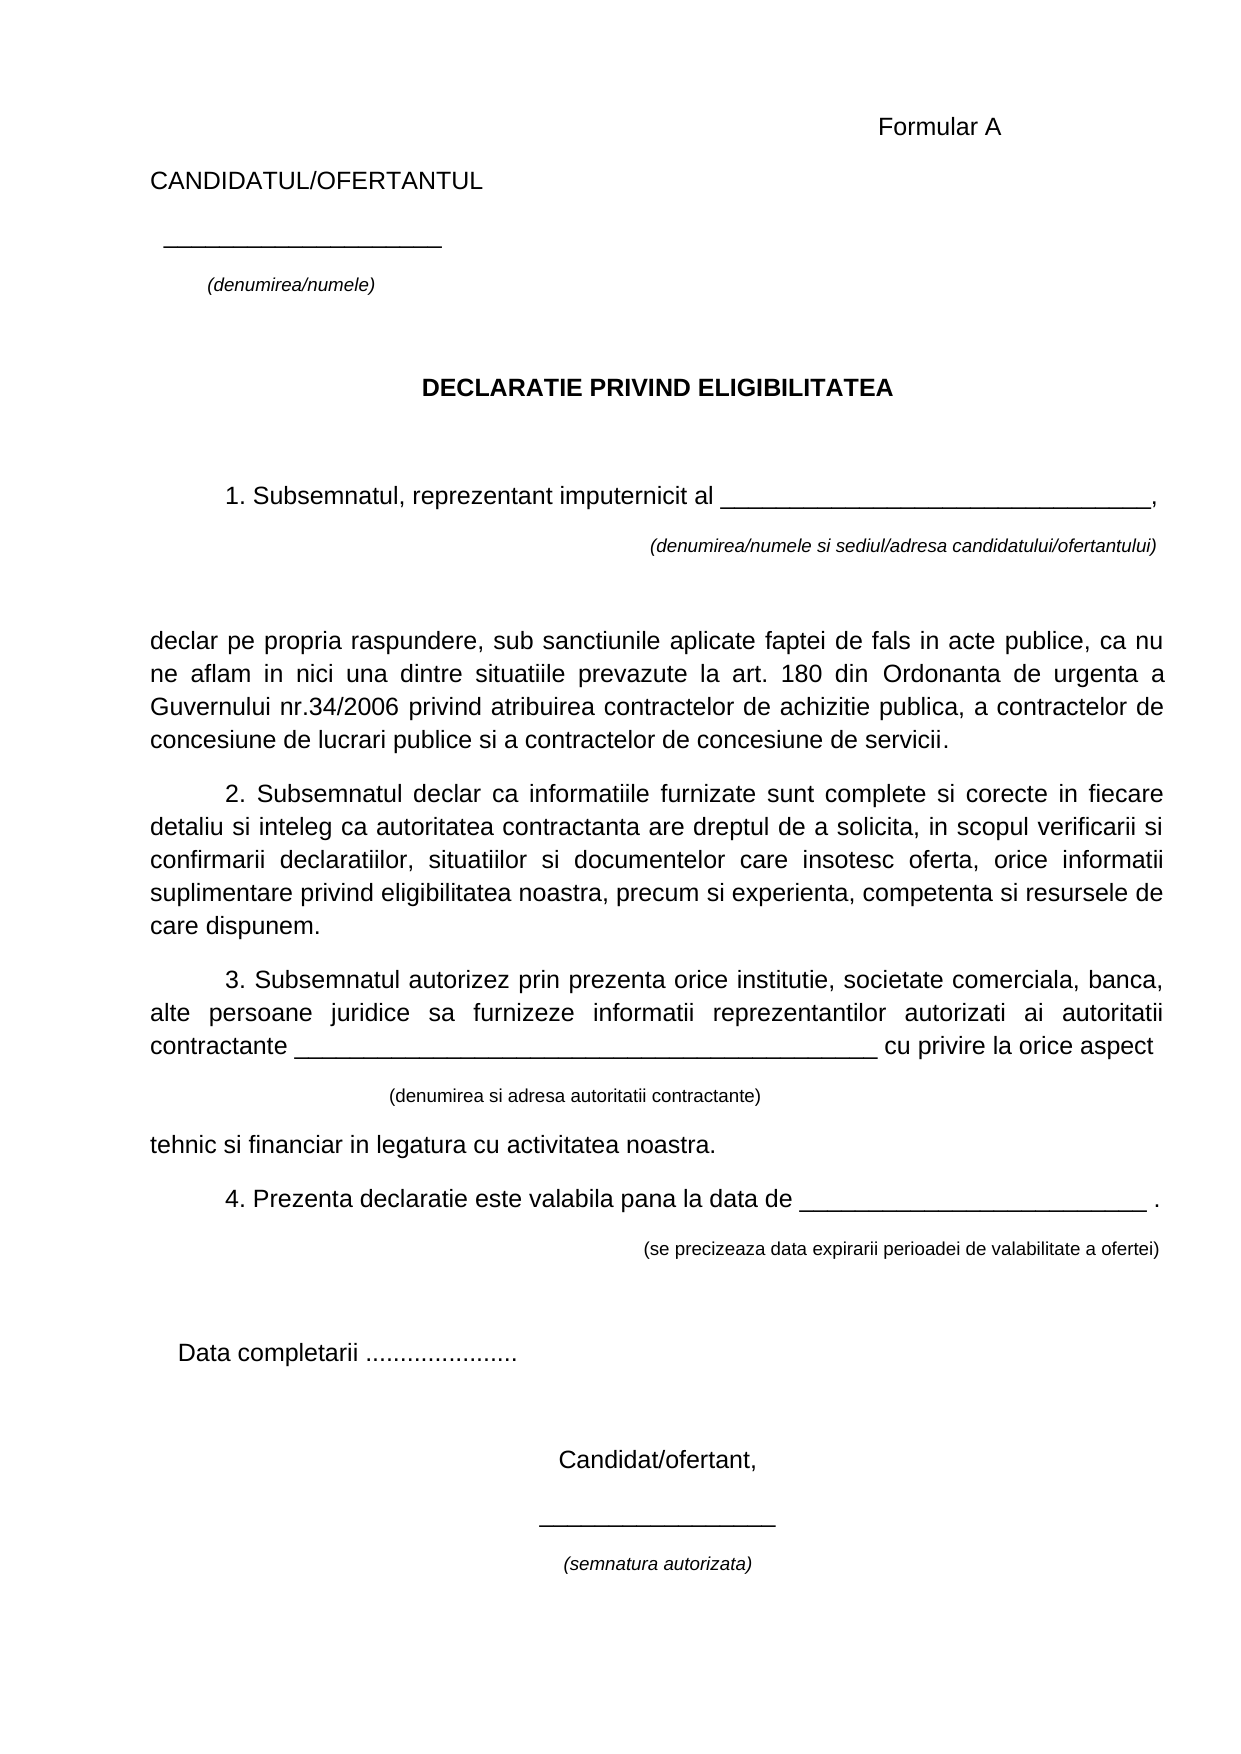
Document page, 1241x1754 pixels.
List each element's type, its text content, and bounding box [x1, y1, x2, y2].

text declar pe propria raspundere, sub sanctiunile aplicate faptei de fals in acte publice, ca nu ne aflam in nici una dintre situatiile prevazute la art. 180 din Ordonanta de urgenta a Guvernului nr.34/2006 privind atribuirea contractelor de achizitie publica, a contractelor de concesiune de lucrari publice si a contractelor de concesiune de servicii. [150, 626, 1165, 754]
text _________________ [150, 1499, 1165, 1528]
text Formular A [150, 112, 1165, 141]
text (denumirea/numele si sediul/adresa candidatului/ofertantului) [150, 535, 1165, 556]
text tehnic si financiar in legatura cu activitatea noastra. [150, 1130, 1165, 1159]
text 3. Subsemnatul autorizez prin prezenta orice institutie, societate comerciala, banca, alte persoane juridice sa furnizeze informatii reprezentantilor autorizati ai autoritatii contractante __________________________________________ cu privire la orice aspect [150, 965, 1165, 1060]
text 4. Prezenta declaratie este valabila pana la data de _________________________ . [150, 1184, 1165, 1213]
text Data completarii ...................... [150, 1338, 1165, 1366]
text DECLARATIE PRIVIND ELIGIBILITATEA [150, 373, 1165, 402]
text (semnatura autorizata) [150, 1553, 1165, 1574]
text (denumirea/numele) [150, 274, 1165, 295]
text ____________________ [150, 220, 1165, 249]
text (denumirea si adresa autoritatii contractante) [150, 1085, 1165, 1106]
text 2. Subsemnatul declar ca informatiile furnizate sunt complete si corecte in fiecare detaliu si inteleg ca autoritatea contractanta are dreptul de a solicita, in scopul verificarii si confirmarii declaratiilor, situatiilor si documentelor care insotesc oferta, orice informatii suplimentare privind eligibilitatea noastra, precum si experienta, competenta si resursele de care dispunem. [150, 779, 1165, 940]
text (se precizeaza data expirarii perioadei de valabilitate a ofertei) [150, 1238, 1165, 1260]
text CANDIDATUL/OFERTANTUL [150, 166, 1165, 195]
text 1. Subsemnatul, reprezentant imputernicit al _______________________________, [150, 481, 1165, 510]
text Candidat/ofertant, [150, 1445, 1165, 1474]
